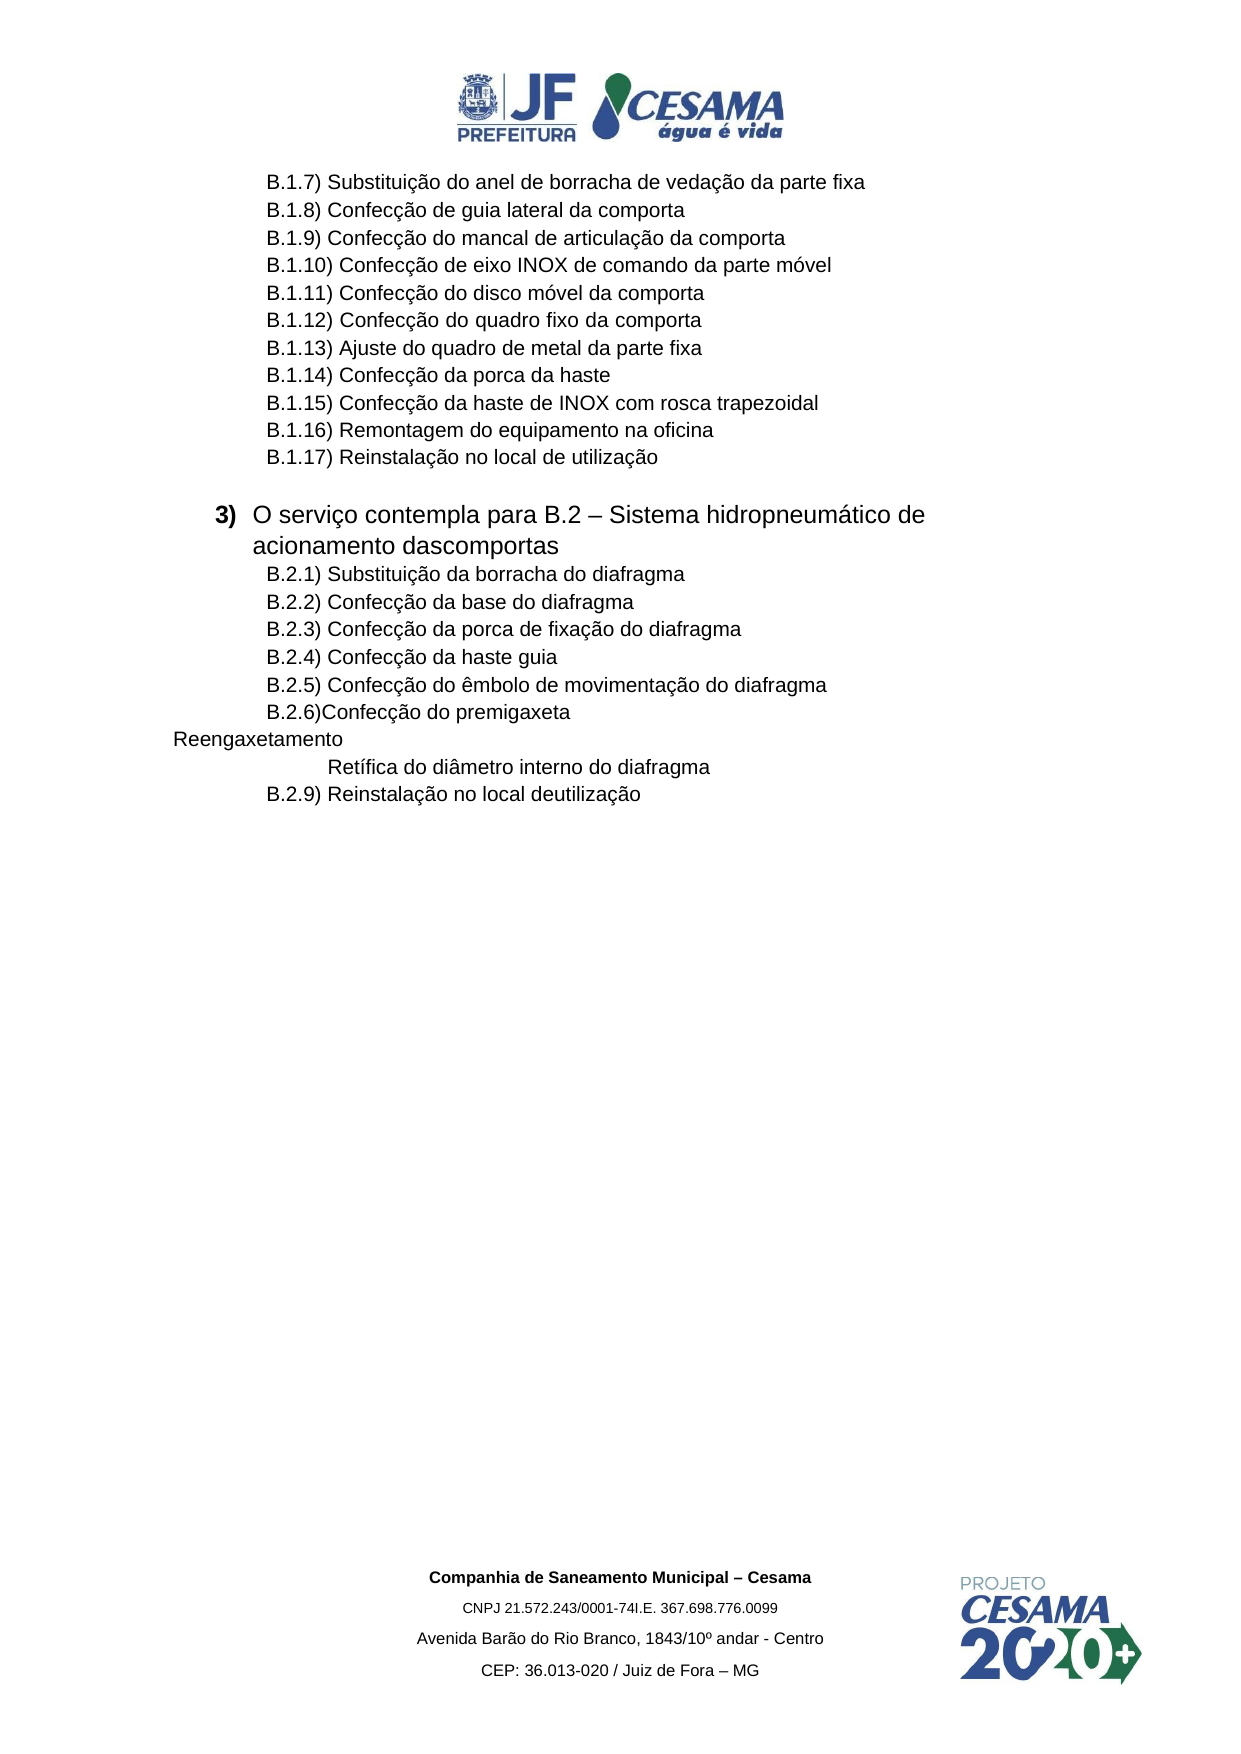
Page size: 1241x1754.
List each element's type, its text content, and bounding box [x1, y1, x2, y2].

text B.1.12) Confecção do quadro fixo da comporta B.1.13) Ajuste do quadro de metal da parte fixa B.1.14) Confecção da porca da haste [266, 308, 702, 387]
text B.1.17) Reinstalação no local de utilização [266, 445, 1105, 469]
text B.2.5) Confecção do êmbolo de movimentação do diafragma B.2.6)Confecção do premigaxeta [266, 672, 829, 724]
picture [457, 73, 784, 142]
text B.1.7) Substituição do anel de borracha de vedação da parte fixa B.1.8) Confecção de guia lateral da comporta [266, 170, 868, 222]
text B.2.1) Substituição da borracha do diafragma B.2.2) Confecção da base do diafragma [266, 562, 687, 614]
list Retífica do diâmetro interno do diafragma B.2.9) Reinstalação no local deutilização [266, 755, 711, 806]
list Reengaxetamento [135, 727, 1105, 751]
text B.1.15) Confecção da haste de INOX com rosca trapezoidal B.1.16) Remontagem do equipamento na oficina [266, 390, 820, 442]
picture [960, 1577, 1142, 1685]
list O serviço contempla para B.2 – Sistema hidropneumático de acionamento dascomportas [215, 500, 927, 560]
text B.1.9) Confecção do mancal de articulação da comporta B.1.10) Confecção de eixo INOX de comando da parte móvel B.1.11) Confecção do disco móvel da comporta [266, 225, 834, 304]
text B.2.3) Confecção da porca de fixação do diafragma B.2.4) Confecção da haste guia [266, 617, 744, 669]
